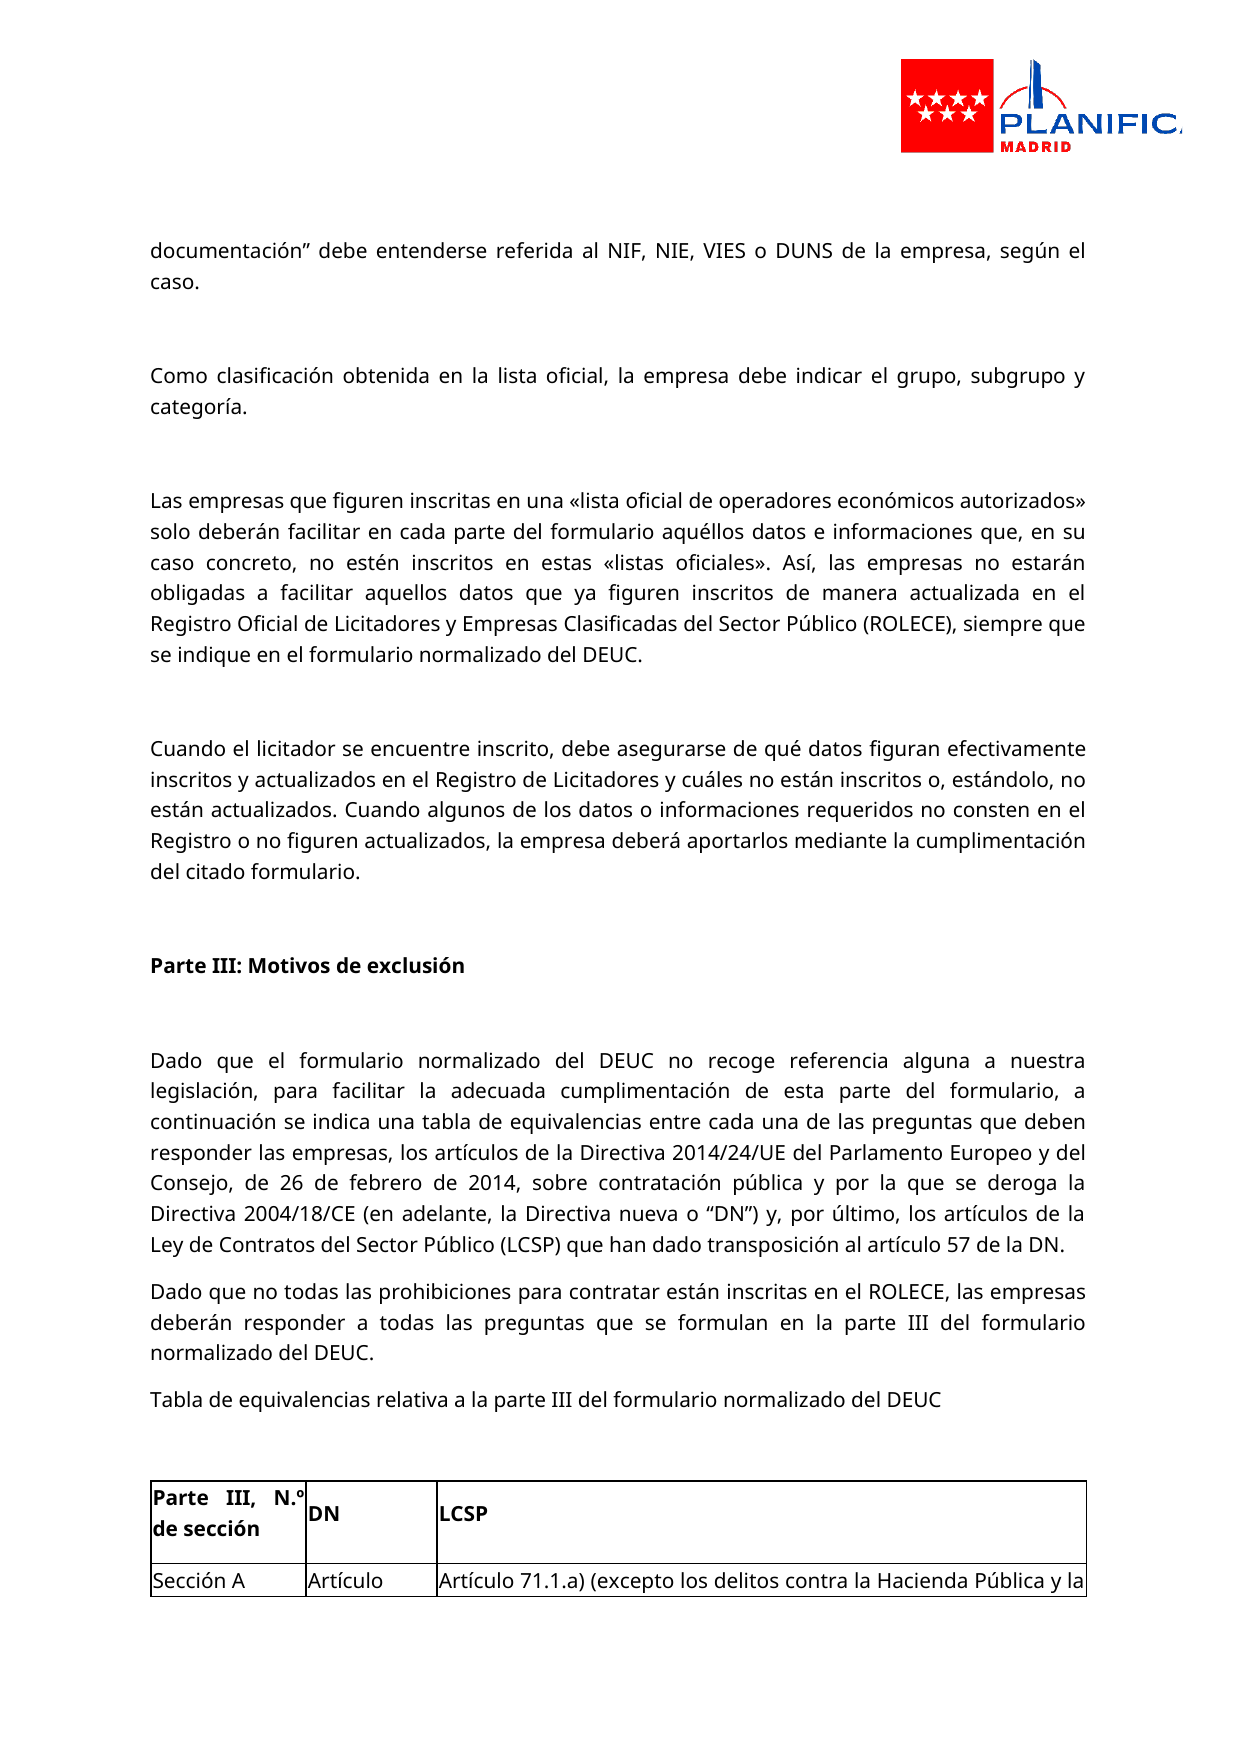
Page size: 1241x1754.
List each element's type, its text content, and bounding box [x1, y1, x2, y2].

text Tabla de equivalencias relativa a la parte III del formulario normalizado del DEUC [150, 1386, 1087, 1414]
text Cuando el licitador se encuentre inscrito, debe asegurarse de qué datos figuran efectivamente inscritos y actualizados en el Registro de Licitadores y cuáles no están inscritos o, estándolo, no están actualizados. Cuando algunos de los datos o informaciones requeridos no consten en el Registro o no figuren actualizados, la empresa deberá aportarlos mediante la cumplimentación del citado formulario. [150, 734, 1087, 885]
text Como clasificación obtenida en la lista oficial, la empresa debe indicar el grupo, subgrupo y categoría. [150, 361, 1087, 421]
table_cell Artículo 57.1. [307, 1564, 436, 1596]
table_header LCSP [438, 1482, 1086, 1563]
table_header Parte III, N.º de sección [152, 1482, 305, 1563]
text Dado que no todas las prohibiciones para contratar están inscritas en el ROLECE, las empresas deberán responder a todas las preguntas que se formulan en la parte III del formulario normalizado del DEUC. [150, 1277, 1087, 1367]
table_cell Sección A [152, 1564, 305, 1596]
table_header DN [307, 1482, 436, 1563]
text Las empresas que figuren inscritas en una «lista oficial de operadores económicos autorizados» solo deberán facilitar en cada parte del formulario aquéllos datos e informaciones que, en su caso concreto, no estén inscritos en estas «listas oficiales». Así, las empresas no estarán obligadas a facilitar aquellos datos que ya figuren inscritos de manera actualizada en el Registro Oficial de Licitadores y Empresas Clasificadas del Sector Público (ROLECE), siempre que se indique en el formulario normalizado del DEUC. [150, 487, 1087, 668]
picture [900, 59, 1183, 153]
text Parte III: Motivos de exclusión [150, 951, 1087, 980]
text Dado que el formulario normalizado del DEUC no recoge referencia alguna a nuestra legislación, para facilitar la adecuada cumplimentación de esta parte del formulario, a continuación se indica una tabla de equivalencias entre cada una de las preguntas que deben responder las empresas, los artículos de la Directiva 2014/24/UE del Parlamento Europeo y del Consejo, de 26 de febrero de 2014, sobre contratación pública y por la que se deroga la Directiva 2004/18/CE (en adelante, la Directiva nueva o “DN”) y, por último, los artículos de la Ley de Contratos del Sector Público (LCSP) que han dado transposición al artículo 57 de la DN. [150, 1046, 1087, 1258]
